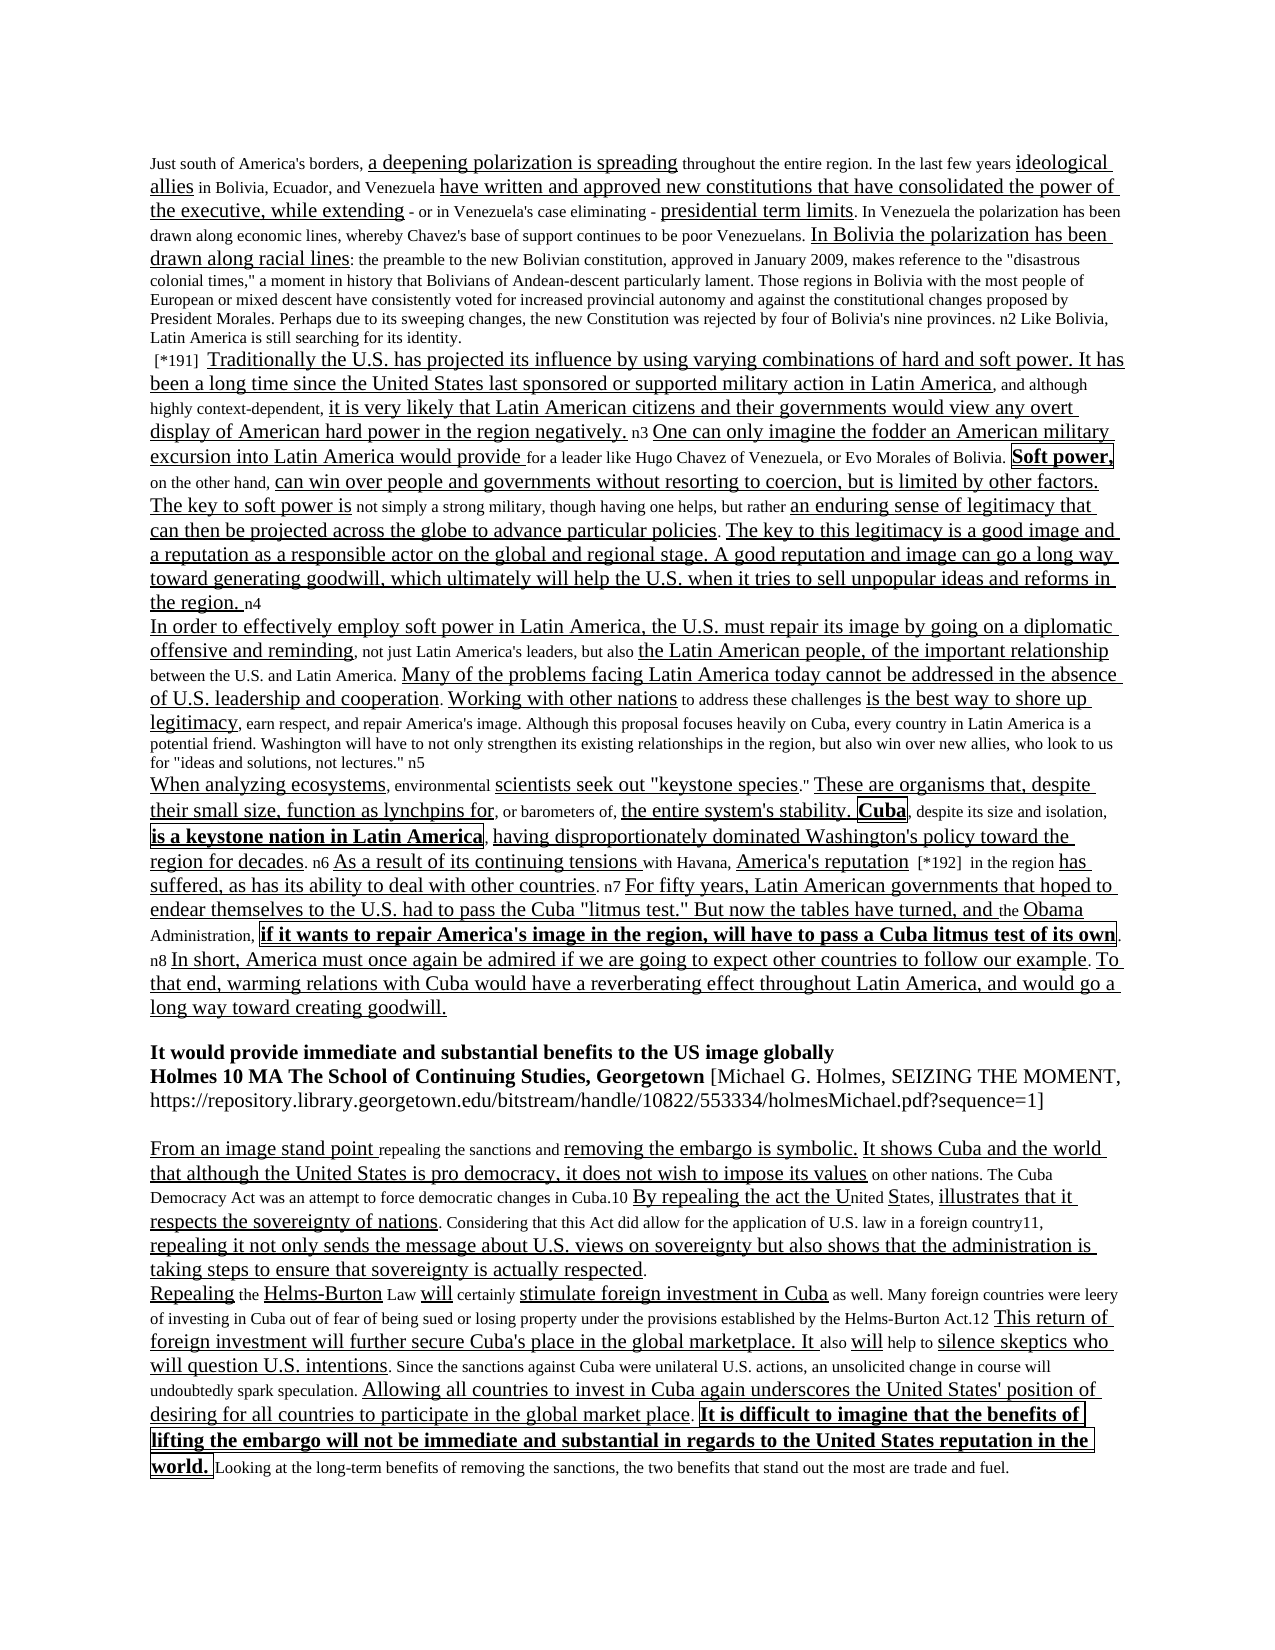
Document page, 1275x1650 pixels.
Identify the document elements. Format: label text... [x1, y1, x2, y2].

text Holmes 10 MA The School of Continuing Studies, Georgetown [Michael G. Holmes, SEIZING THE MOMENT, https://repository.library.georgetown.edu/bitstream/handle/10822/553334/holmesMichael.pdf?sequence=1] [150, 1064, 1125, 1112]
text The key to soft power is not simply a strong military, though having one helps, but rather an enduring sense of legitimacy that can then be projected across the globe to advance particular policies. The key to this legitimacy is a good image and a reputation as a responsible actor on the global and regional stage. A good reputation and image can go a long way toward generating goodwill, which ultimately will help the U.S. when it tries to sell unpopular ideas and reforms in the region. n4 [150, 493, 1125, 614]
text When analyzing ecosystems, environmental scientists seek out "keystone species." These are organisms that, despite their small size, function as lynchpins for, or barometers of, the entire system's stability. Cuba, despite its size and isolation, is a keystone nation in Latin America, having disproportionately dominated Washington's policy toward the region for decades. n6 As a result of its continuing tensions with Havana, America's reputation [*192] in the region has suffered, as has its ability to deal with other countries. n7 For fifty years, Latin American governments that hoped to endear themselves to the U.S. had to pass the Cuba "litmus test." But now the tables have turned, and the Obama Administration, if it wants to repair America's image in the region, will have to pass a Cuba litmus test of its own. n8 In short, America must once again be admired if we are going to expect other countries to follow our example. To that end, warming relations with Cuba would have a reverberating effect throughout Latin America, and would go a long way toward creating goodwill. [150, 772, 1125, 1019]
text Repealing the Helms-Burton Law will certainly stimulate foreign investment in Cuba as well. Many foreign countries were leery of investing in Cuba out of fear of being sued or losing property under the provisions established by the Helms-Burton Act.12 This return of foreign investment will further secure Cuba's place in the global marketplace. It also will help to silence skeptics who will question U.S. intentions. Since the sanctions against Cuba were unilateral U.S. actions, an unsolicited change in course will undoubtedly spark speculation. Allowing all countries to invest in Cuba again underscores the United States' position of desiring for all countries to participate in the global market place. It is difficult to imagine that the benefits of lifting the embargo will not be immediate and substantial in regards to the United States reputation in the world. Looking at the long-term benefits of removing the sanctions, the two benefits that stand out the most are trade and fuel. [150, 1281, 1125, 1479]
text From an image stand point repealing the sanctions and removing the embargo is symbolic. It shows Cuba and the world that although the United States is pro democracy, it does not wish to impose its values on other nations. The Cuba Democracy Act was an attempt to force democratic changes in Cuba.10 By repealing the act the United States, illustrates that it respects the sovereignty of nations. Considering that this Act did allow for the application of U.S. law in a foreign country11, repealing it not only sends the message about U.S. views on sovereignty but also shows that the administration is taking steps to ensure that sovereignty is actually respected. [150, 1136, 1125, 1281]
subtitle It would provide immediate and substantial benefits to the US image globally [150, 1040, 1125, 1064]
text Just south of America's borders, a deepening polarization is spreading throughout the entire region. In the last few years ideological allies in Bolivia, Ecuador, and Venezuela have written and approved new constitutions that have consolidated the power of the executive, while extending - or in Venezuela's case eliminating - presidential term limits. In Venezuela the polarization has been drawn along economic lines, whereby Chavez's base of support continues to be poor Venezuelans. In Bolivia the polarization has been drawn along racial lines: the preamble to the new Bolivian constitution, approved in January 2009, makes reference to the "disastrous colonial times," a moment in history that Bolivians of Andean-descent particularly lament. Those regions in Bolivia with the most people of European or mixed descent have consistently voted for increased provincial autonomy and against the constitutional changes proposed by President Morales. Perhaps due to its sweeping changes, the new Constitution was rejected by four of Bolivia's nine provinces. n2 Like Bolivia, Latin America is still searching for its identity. [150, 150, 1125, 347]
text [*191] Traditionally the U.S. has projected its influence by using varying combinations of hard and soft power. It has been a long time since the United States last sponsored or supported military action in Latin America, and although highly context-dependent, it is very likely that Latin American citizens and their governments would view any overt display of American hard power in the region negatively. n3 One can only imagine the fodder an American military excursion into Latin America would provide for a leader like Hugo Chavez of Venezuela, or Evo Morales of Bolivia. Soft power, on the other hand, can win over people and governments without resorting to coercion, but is limited by other factors. [150, 347, 1125, 493]
text In order to effectively employ soft power in Latin America, the U.S. must repair its image by going on a diplomatic offensive and reminding, not just Latin America's leaders, but also the Latin American people, of the important relationship between the U.S. and Latin America. Many of the problems facing Latin America today cannot be addressed in the absence of U.S. leadership and cooperation. Working with other nations to address these challenges is the best way to shore up legitimacy, earn respect, and repair America's image. Although this proposal focuses heavily on Cuba, every country in Latin America is a potential friend. Washington will have to not only strengthen its existing relationships in the region, but also win over new allies, who look to us for "ideas and solutions, not lectures." n5 [150, 614, 1125, 772]
